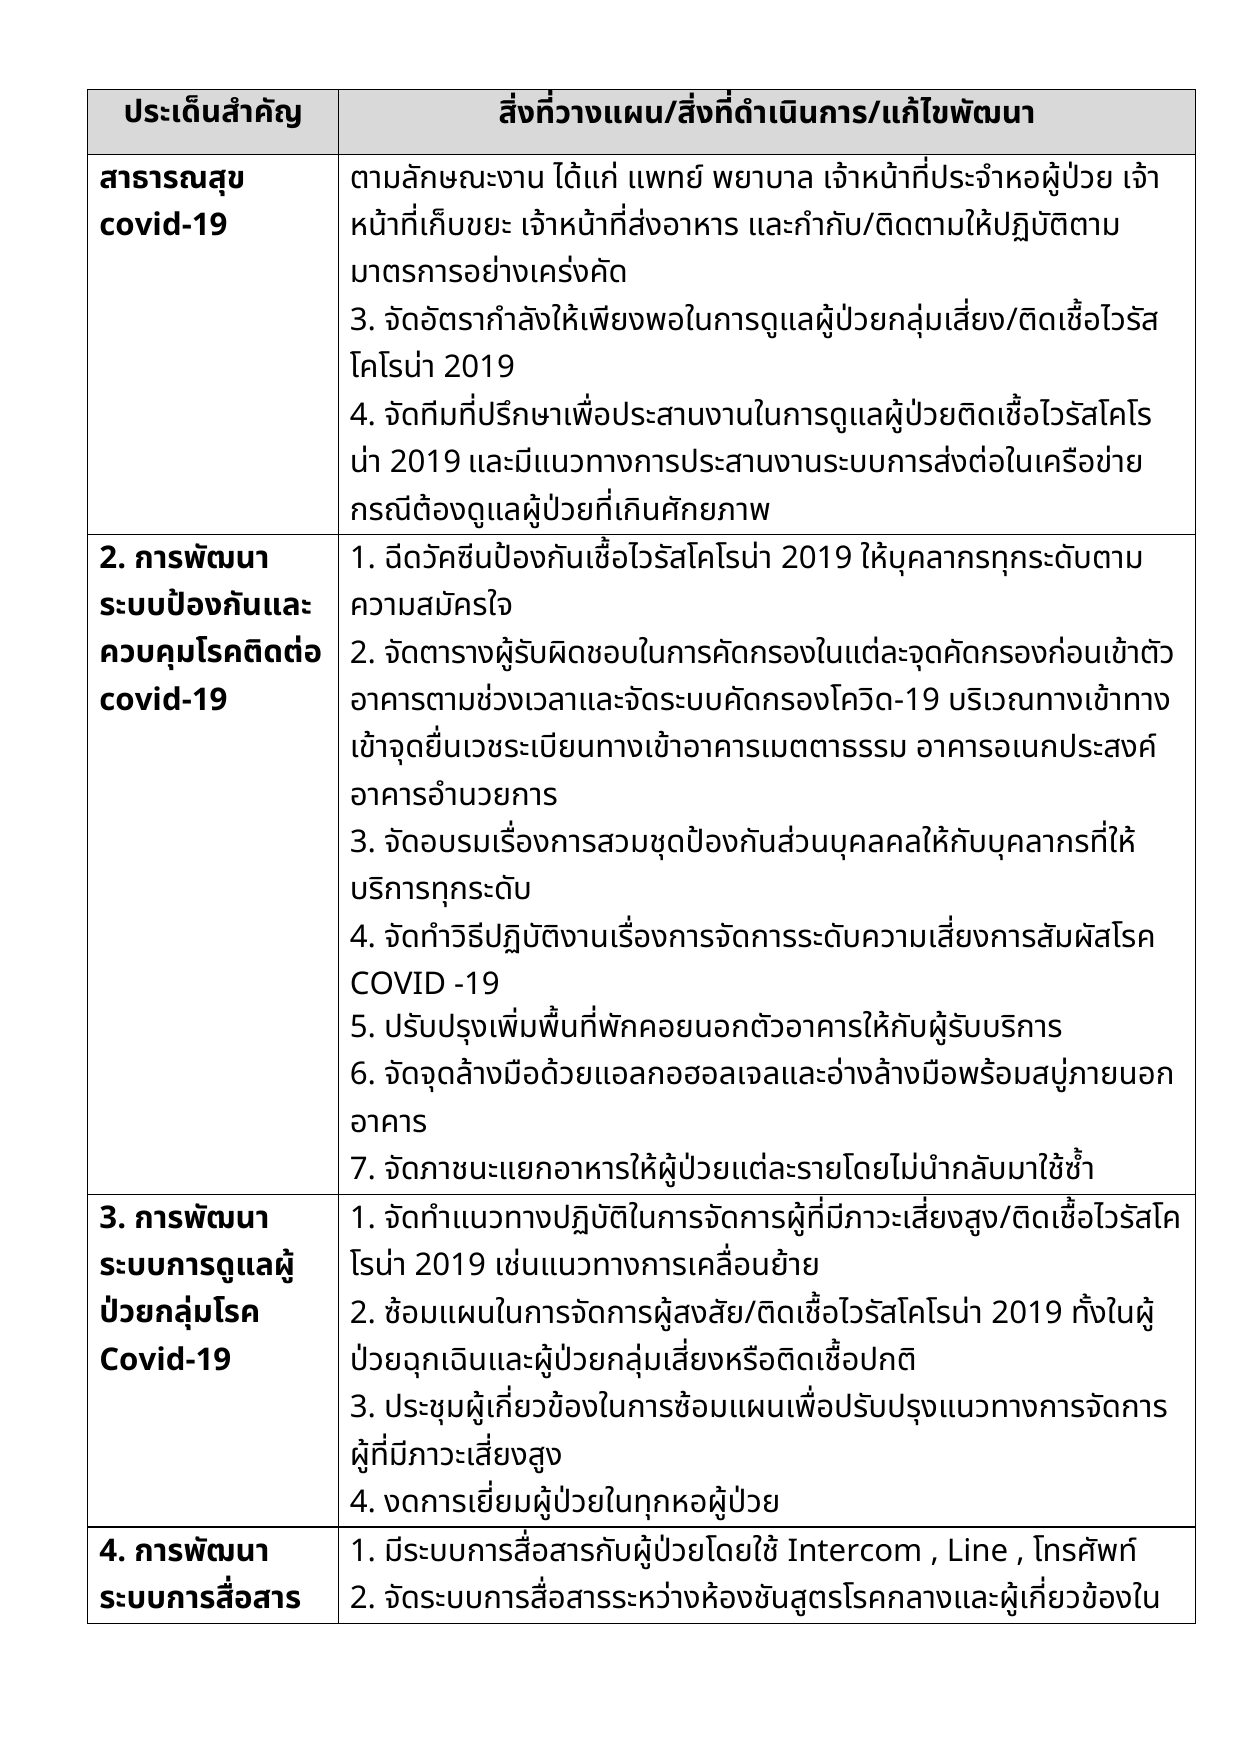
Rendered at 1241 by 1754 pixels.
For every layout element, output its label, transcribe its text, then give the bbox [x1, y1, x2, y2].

table_header ประเด็นสำคัญ [88, 90, 338, 154]
table_cell 1. จัดทำแนวทางปฏิบัติในการจัดการผู้ที่มีภาวะเสี่ยงสูง/ติดเชื้อไวรัสโคโรน่า 2019 เช่นแนวทางการเคลื่อนย้าย 2. ซ้อมแผนในการจัดการผู้สงสัย/ติดเชื้อไวรัสโคโรน่า 2019 ทั้งในผู้ป่วยฉุกเฉินและผู้ป่วยกลุ่มเสี่ยงหรือติดเชื้อปกติ 3. ประชุมผู้เกี่ยวข้องในการซ้อมแผนเพื่อปรับปรุงแนวทางการจัดการผู้ที่มีภาวะเสี่ยงสูง 4. งดการเยี่ยมผู้ป่วยในทุกหอผู้ป่วย [339, 1195, 1195, 1526]
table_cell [88, 1528, 338, 1622]
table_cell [88, 155, 338, 534]
table_cell 1. ฉีดวัคซีนป้องกันเชื้อไวรัสโคโรน่า 2019 ให้บุคลากรทุกระดับตามความสมัครใจ 2. จัดตารางผู้รับผิดชอบในการคัดกรองในแต่ละจุดคัดกรองก่อนเข้าตัวอาคารตามช่วงเวลาและจัดระบบคัดกรองโควิด-19 บริเวณทางเข้าทางเข้าจุดยื่นเวชระเบียนทางเข้าอาคารเมตตาธรรม อาคารอเนกประสงค์ อาคารอำนวยการ 3. จัดอบรมเรื่องการสวมชุดป้องกันส่วนบุคลคลให้กับบุคลากรที่ให้บริการทุกระดับ 4. จัดทำวิธีปฏิบัติงานเรื่องการจัดการระดับความเสี่ยงการสัมผัสโรค COVID -19 5. ปรับปรุงเพิ่มพื้นที่พักคอยนอกตัวอาคารให้กับผู้รับบริการ 6. จัดจุดล้างมือด้วยแอลกอฮอลเจลและอ่างล้างมือพร้อมสบู่ภายนอกอาคาร 7. จัดภาชนะแยกอาหารให้ผู้ป่วยแต่ละรายโดยไม่นำกลับมาใช้ซ้ำ [339, 535, 1195, 1193]
table_cell 3. การพัฒนาระบบการดูแลผู้ป่วยกลุ่มโรค Covid-19 [88, 1195, 338, 1526]
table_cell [339, 155, 1195, 534]
table_cell 2. การพัฒนาระบบป้องกันและควบคุมโรคติดต่อ covid-19 [88, 535, 338, 1193]
table_header สิ่งที่วางแผน/สิ่งที่ดำเนินการ/แก้ไขพัฒนา [339, 90, 1195, 154]
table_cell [339, 1528, 1195, 1622]
